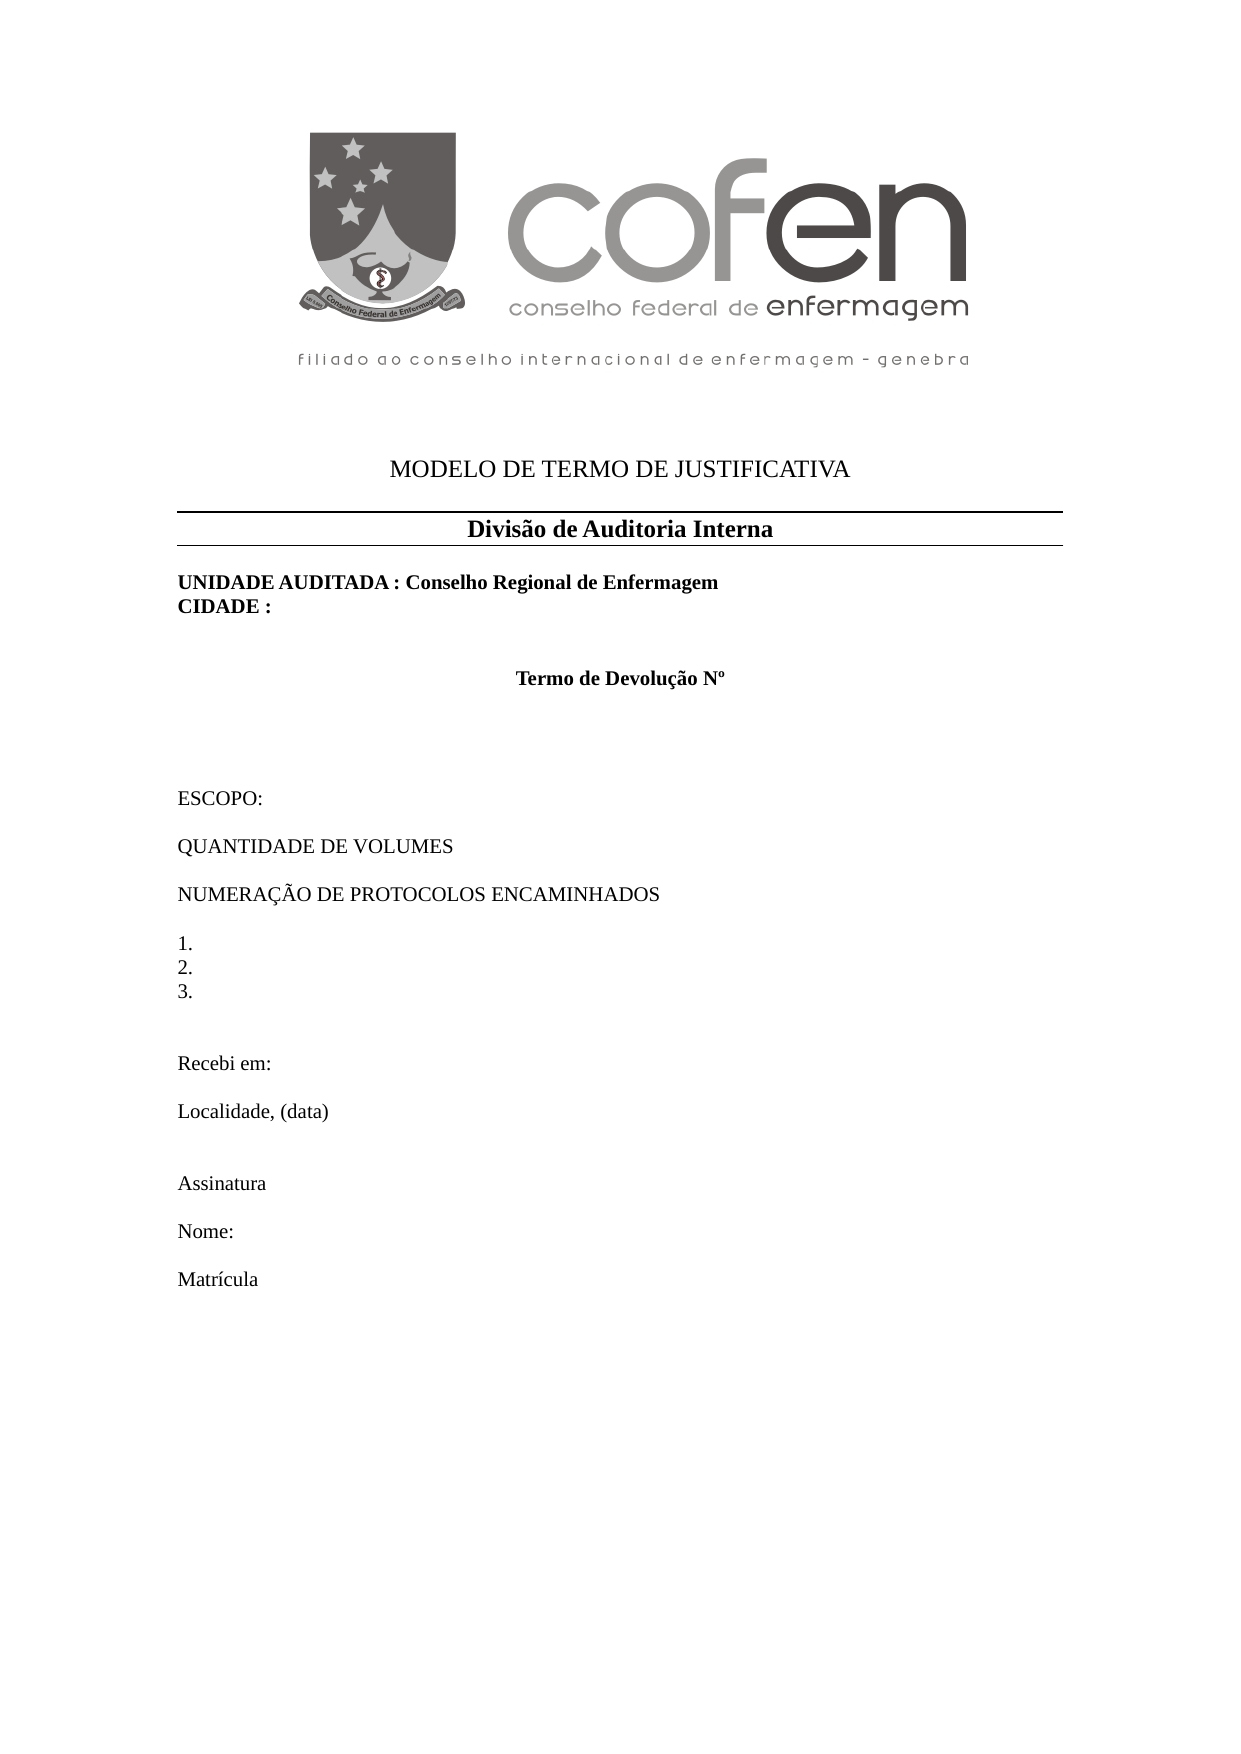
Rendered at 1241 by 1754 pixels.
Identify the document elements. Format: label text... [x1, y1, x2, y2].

text 1. [177, 931, 1063, 954]
text Divisão de Auditoria Interna [177, 513, 1063, 545]
text Matrícula [177, 1267, 1063, 1291]
text Nome: [177, 1219, 1063, 1243]
text MODELO DE TERMO DE JUSTIFICATIVA [177, 454, 1063, 483]
text Recebi em: [177, 1051, 1063, 1075]
text QUANTIDADE DE VOLUMES [177, 834, 1063, 858]
text 3. [177, 979, 1063, 1003]
picture [24, 75, 1240, 426]
text 2. [177, 954, 1063, 979]
text Termo de Devolução Nº [177, 666, 1063, 690]
text Localidade, (data) [177, 1099, 1063, 1123]
text CIDADE : [177, 594, 1063, 618]
text Assinatura [177, 1171, 1063, 1195]
text NUMERAÇÃO DE PROTOCOLOS ENCAMINHADOS [177, 882, 1063, 906]
text ESCOPO: [177, 786, 1063, 810]
text UNIDADE AUDITADA : Conselho Regional de Enfermagem [177, 569, 1063, 594]
